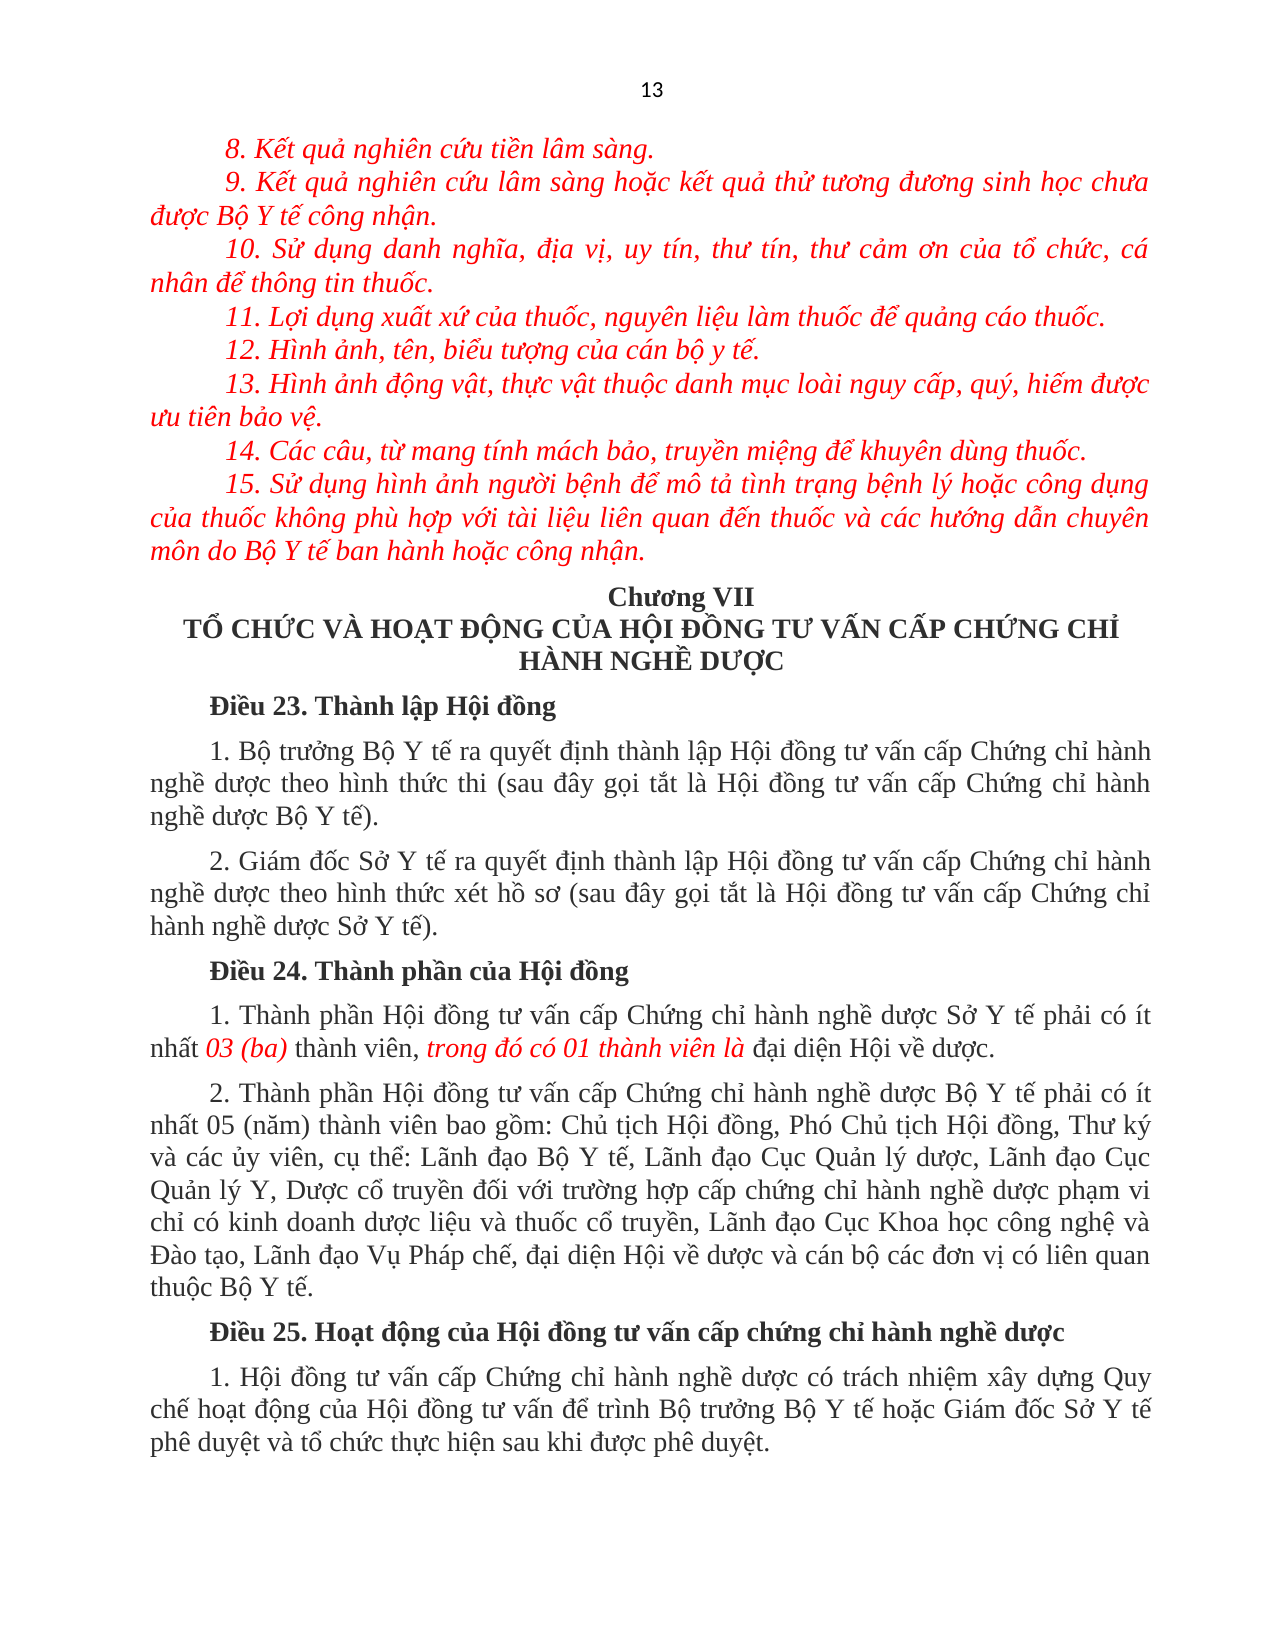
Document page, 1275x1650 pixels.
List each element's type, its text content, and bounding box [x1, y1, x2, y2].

text 2. Thành phần Hội đồng tư vấn cấp Chứng chỉ hành nghề dược Bộ Y tế phải có ít nhất 05 (năm) thành viên bao gồm: Chủ tịch Hội đồng, Phó Chủ tịch Hội đồng, Thư ký và các ủy viên, cụ thể: Lãnh đạo Bộ Y tế, Lãnh đạo Cục Quản lý dược, Lãnh đạo Cục Quản lý Y, Dược cổ truyền đối với trường hợp cấp chứng chỉ hành nghề dược phạm vi chỉ có kinh doanh dược liệu và thuốc cổ truyền, Lãnh đạo Cục Khoa học công nghệ và Đào tạo, Lãnh đạo Vụ Pháp chế, đại diện Hội về dược và cán bộ các đơn vị có liên quan thuộc Bộ Y tế. [150, 1076, 1153, 1302]
text 2. Giám đốc Sở Y tế ra quyết định thành lập Hội đồng tư vấn cấp Chứng chỉ hành nghề dược theo hình thức xét hồ sơ (sau đây gọi tắt là Hội đồng tư vấn cấp Chứng chỉ hành nghề dược Sở Y tế). [150, 844, 1153, 941]
text 9. Kết quả nghiên cứu lâm sàng hoặc kết quả thử tương đương sinh học chưa được Bộ Y tế công nhận. [150, 164, 1153, 232]
text Điều 23. Thành lập Hội đồng [150, 689, 1153, 722]
text 13. Hình ảnh động vật, thực vật thuộc danh mục loài nguy cấp, quý, hiếm được ưu tiên bảo vệ. [150, 366, 1153, 433]
text 14. Các câu, từ mang tính mách bảo, truyền miệng để khuyên dùng thuốc. [150, 433, 1153, 466]
text 1. Hội đồng tư vấn cấp Chứng chỉ hành nghề dược có trách nhiệm xây dựng Quy chế hoạt động của Hội đồng tư vấn để trình Bộ trưởng Bộ Y tế hoặc Giám đốc Sở Y tế phê duyệt và tổ chức thực hiện sau khi được phê duyệt. [150, 1360, 1153, 1457]
text 8. Kết quả nghiên cứu tiền lâm sàng. [150, 131, 1153, 164]
text 10. Sử dụng danh nghĩa, địa vị, uy tín, thư tín, thư cảm ơn của tổ chức, cá nhân để thông tin thuốc. [150, 232, 1153, 299]
text 1. Thành phần Hội đồng tư vấn cấp Chứng chỉ hành nghề dược Sở Y tế phải có ít nhất 03 (ba) thành viên, trong đó có 01 thành viên là đại diện Hội về dược. [150, 998, 1153, 1063]
text 15. Sử dụng hình ảnh người bệnh để mô tả tình trạng bệnh lý hoặc công dụng của thuốc không phù hợp với tài liệu liên quan đến thuốc và các hướng dẫn chuyên môn do Bộ Y tế ban hành hoặc công nhận. [150, 466, 1153, 567]
text Điều 24. Thành phần của Hội đồng [150, 953, 1153, 986]
text Chương VII TỔ CHỨC VÀ HOẠT ĐỘNG CỦA HỘI ĐỒNG TƯ VẤN CẤP CHỨNG CHỈ HÀNH NGHỀ DƯỢC [150, 579, 1153, 677]
text 11. Lợi dụng xuất xứ của thuốc, nguyên liệu làm thuốc để quảng cáo thuốc. [150, 299, 1153, 332]
text Điều 25. Hoạt động của Hội đồng tư vấn cấp chứng chỉ hành nghề dược [150, 1315, 1153, 1347]
text 12. Hình ảnh, tên, biểu tượng của cán bộ y tế. [150, 332, 1153, 366]
text 1. Bộ trưởng Bộ Y tế ra quyết định thành lập Hội đồng tư vấn cấp Chứng chỉ hành nghề dược theo hình thức thi (sau đây gọi tắt là Hội đồng tư vấn cấp Chứng chỉ hành nghề dược Bộ Y tế). [150, 734, 1153, 831]
